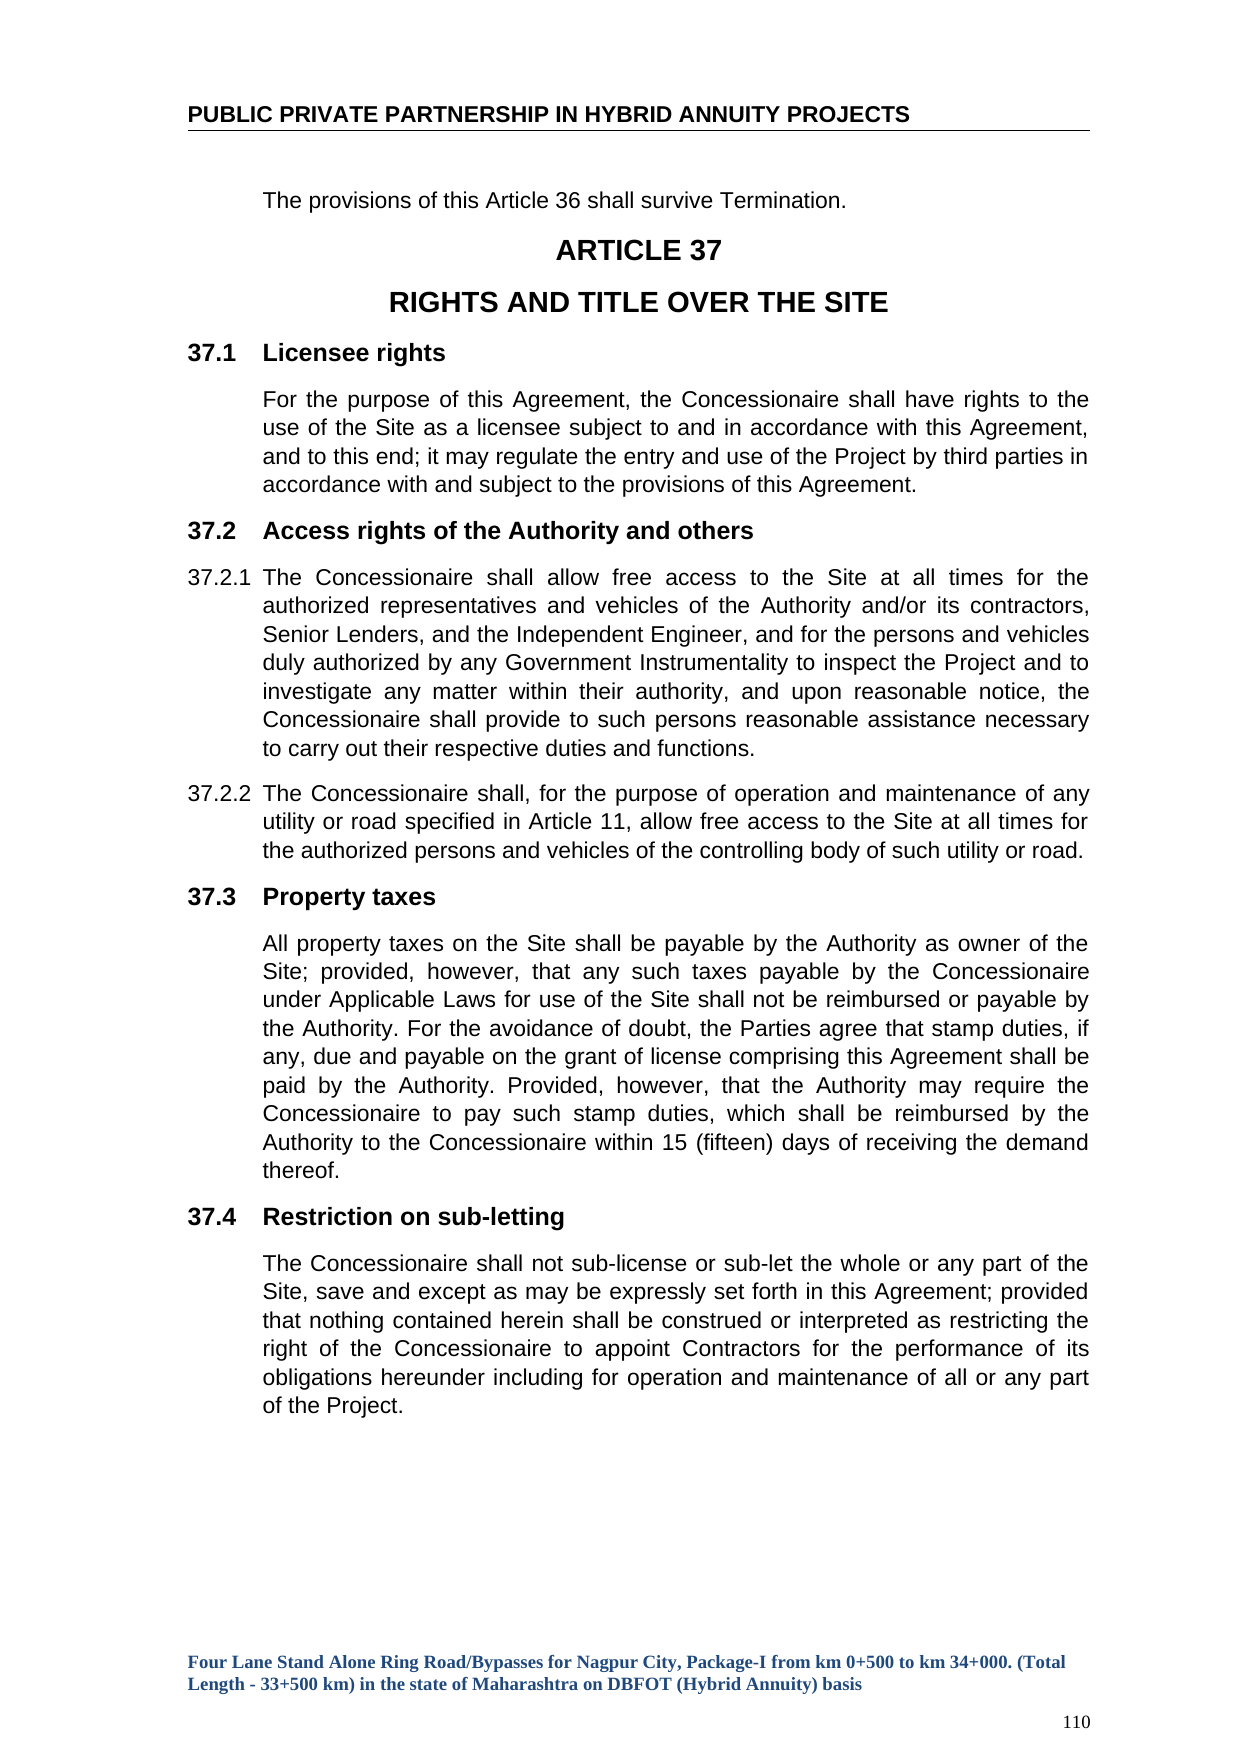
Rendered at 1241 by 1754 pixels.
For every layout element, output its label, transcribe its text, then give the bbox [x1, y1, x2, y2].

text 37.2.1 The Concessionaire shall allow free access to the Site at all times for the authorized representatives and vehicles of the Authority and/or its contractors, Senior Lenders, and the Independent Engineer, and for the persons and vehicles duly authorized by any Government Instrumentality to inspect the Project and to investigate any matter within their authority, and upon reasonable notice, the Concessionaire shall provide to such persons reasonable assistance necessary to carry out their respective duties and functions. [187, 564, 1090, 761]
text 37.1 Licensee rights [187, 338, 1090, 367]
text For the purpose of this Agreement, the Concessionaire shall have rights to the use of the Site as a licensee subject to and in accordance with this Agreement, and to this end; it may regulate the entry and use of the Project by third parties in accordance with and subject to the provisions of this Agreement. [262, 386, 1090, 498]
text ARTICLE 37 [187, 233, 1090, 266]
text 37.4 Restriction on sub-letting [187, 1202, 1090, 1231]
text All property taxes on the Site shall be payable by the Authority as owner of the Site; provided, however, that any such taxes payable by the Concessionaire under Applicable Laws for use of the Site shall not be reimbursed or payable by the Authority. For the avoidance of doubt, the Parties agree that stamp duties, if any, due and payable on the grant of license comprising this Agreement shall be paid by the Authority. Provided, however, that the Authority may require the Concessionaire to pay such stamp duties, which shall be reimbursed by the Authority to the Concessionaire within 15 (fifteen) days of receiving the demand thereof. [262, 929, 1090, 1183]
text 37.2 Access rights of the Authority and others [187, 516, 1090, 545]
text 37.2.2 The Concessionaire shall, for the purpose of operation and maintenance of any utility or road specified in Article 11, allow free access to the Site at all times for the authorized persons and vehicles of the controlling body of such utility or road. [187, 780, 1090, 863]
text The provisions of this Article 36 shall survive Termination. [187, 187, 1090, 214]
text RIGHTS AND TITLE OVER THE SITE [187, 285, 1090, 319]
text The Concessionaire shall not sub-license or sub-let the whole or any part of the Site, save and except as may be expressly set forth in this Agreement; provided that nothing contained herein shall be construed or interpreted as restricting the right of the Concessionaire to appoint Contractors for the performance of its obligations hereunder including for operation and maintenance of all or any part of the Project. [262, 1250, 1090, 1418]
text 37.3 Property taxes [187, 882, 1090, 911]
